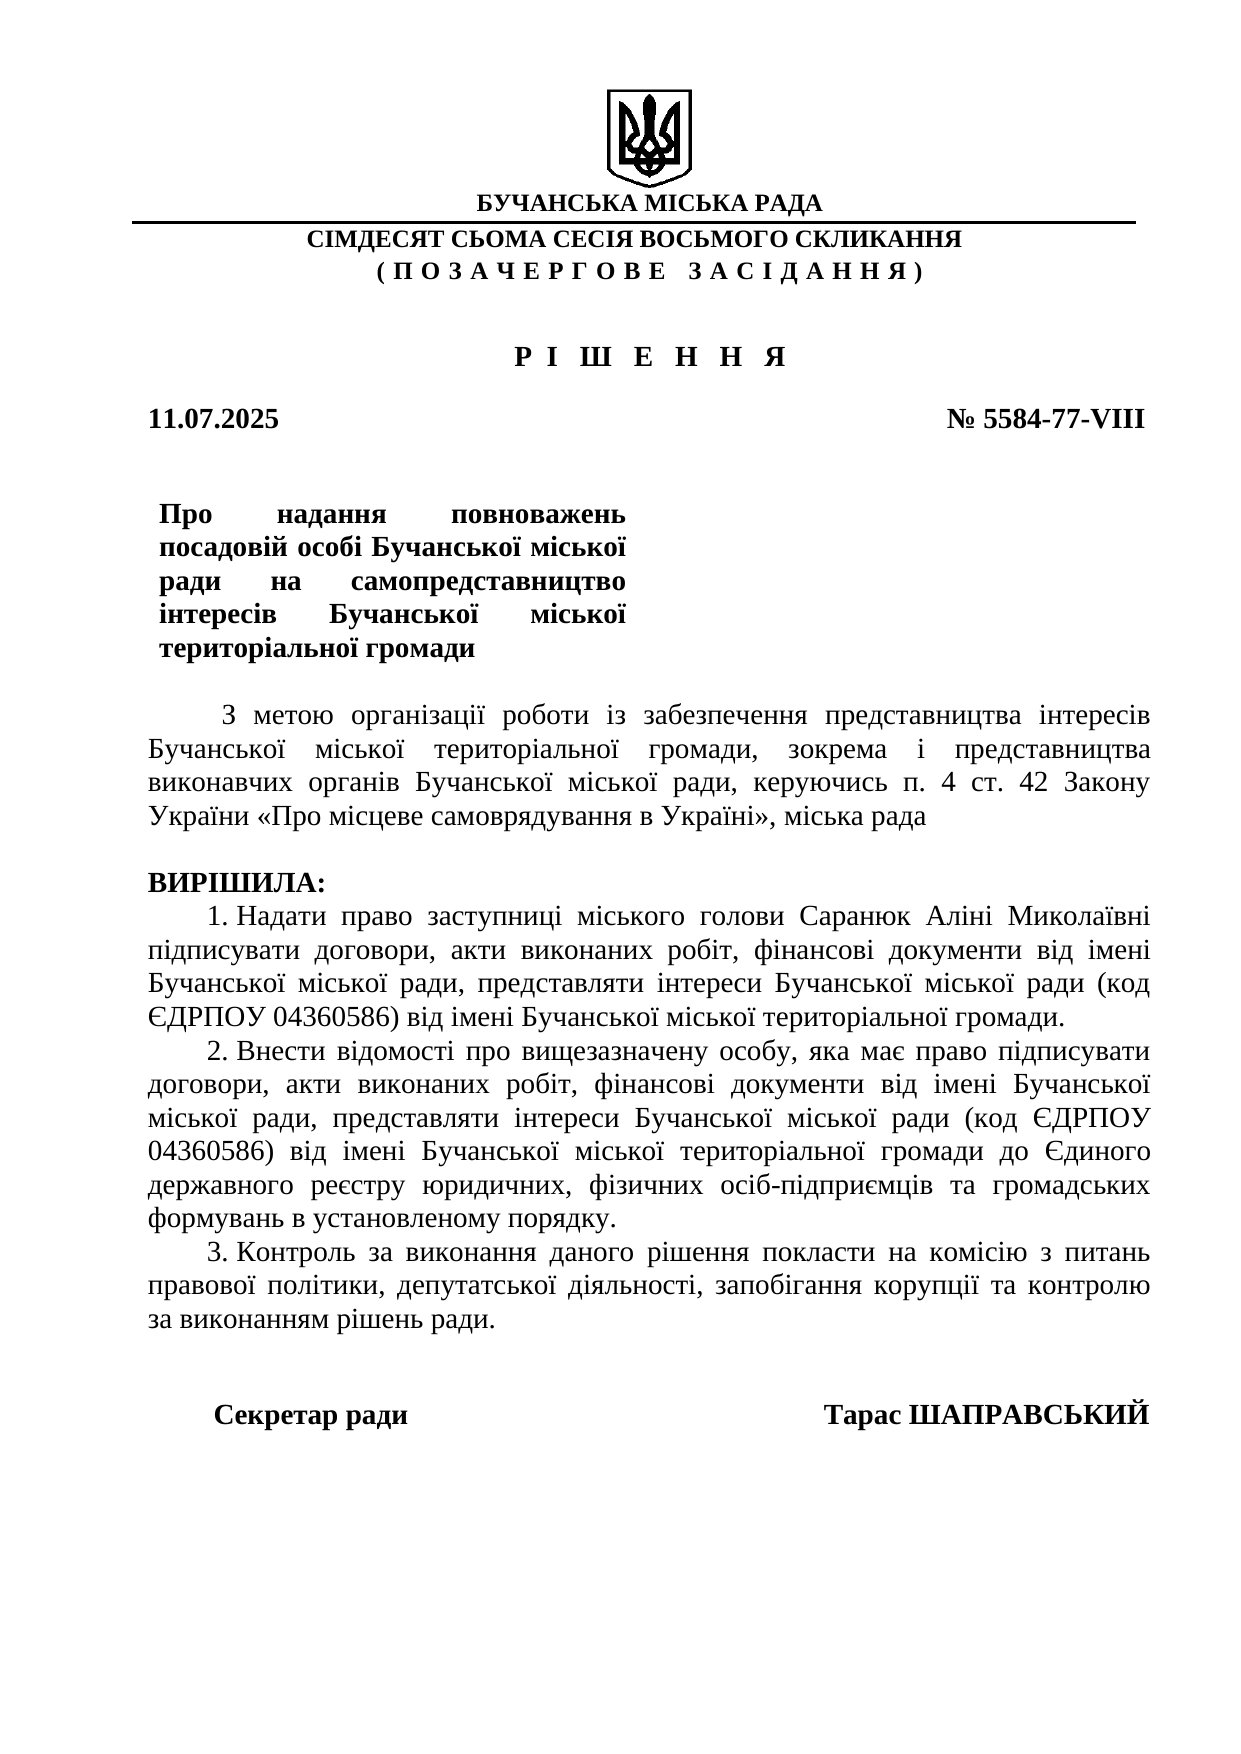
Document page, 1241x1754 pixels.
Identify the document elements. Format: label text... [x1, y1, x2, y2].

text Р І Ш Е Н Н Я [148, 339, 1152, 372]
table_header Про надання повноважень посадовій особі Бучанської міської ради на самопредставництво інтересів Бучанської міської територіальної громади [148, 468, 637, 664]
list Контроль за виконання даного рішення покласти на комісію з питань правової політики, депутатської діяльності, запобігання корупції та контролю за виконанням рішень ради. [148, 1234, 1152, 1334]
picture [605, 88, 694, 189]
text (ПОЗАЧЕРГОВЕ ЗАСІДАННЯ) [148, 256, 1152, 285]
list Надати право заступниці міського голови Саранюк Аліні Миколаївні підписувати договори, акти виконаних робіт, фінансові документи від імені Бучанської міської ради, представляти інтереси Бучанської міської ради (код ЄДРПОУ 04360586) від імені Бучанської міської територіальної громади. [148, 898, 1152, 1033]
text ВИРІШИЛА: [148, 865, 1152, 898]
text З метою організації роботи із забезпечення представництва інтересів Бучанської міської територіальної громади, зокрема і представництва виконавчих органів Бучанської міської ради, керуючись п. 4 ст. 42 Закону України «Про місцеве самоврядування в Україні», міська рада [148, 697, 1152, 831]
text Секретар ради Тарас ШАПРАВСЬКИЙ [148, 1397, 1152, 1430]
text 11.07.2025 № 5584-77-VIІІ [148, 401, 1152, 434]
table_header СІМДЕСЯТ СЬОМА СЕСІЯ ВОСЬМОГО СКЛИКАННЯ [132, 224, 1136, 256]
text БУЧАНСЬКА МІСЬКА РАДА [148, 188, 1152, 217]
list Внести відомості про вищезазначену особу, яка має право підписувати договори, акти виконаних робіт, фінансові документи від імені Бучанської міської ради, представляти інтереси Бучанської міської ради (код ЄДРПОУ 04360586) від імені Бучанської міської територіальної громади до Єдиного державного реєстру юридичних, фізичних осіб-підприємців та громадських формувань в установленому порядку. [148, 1033, 1152, 1234]
